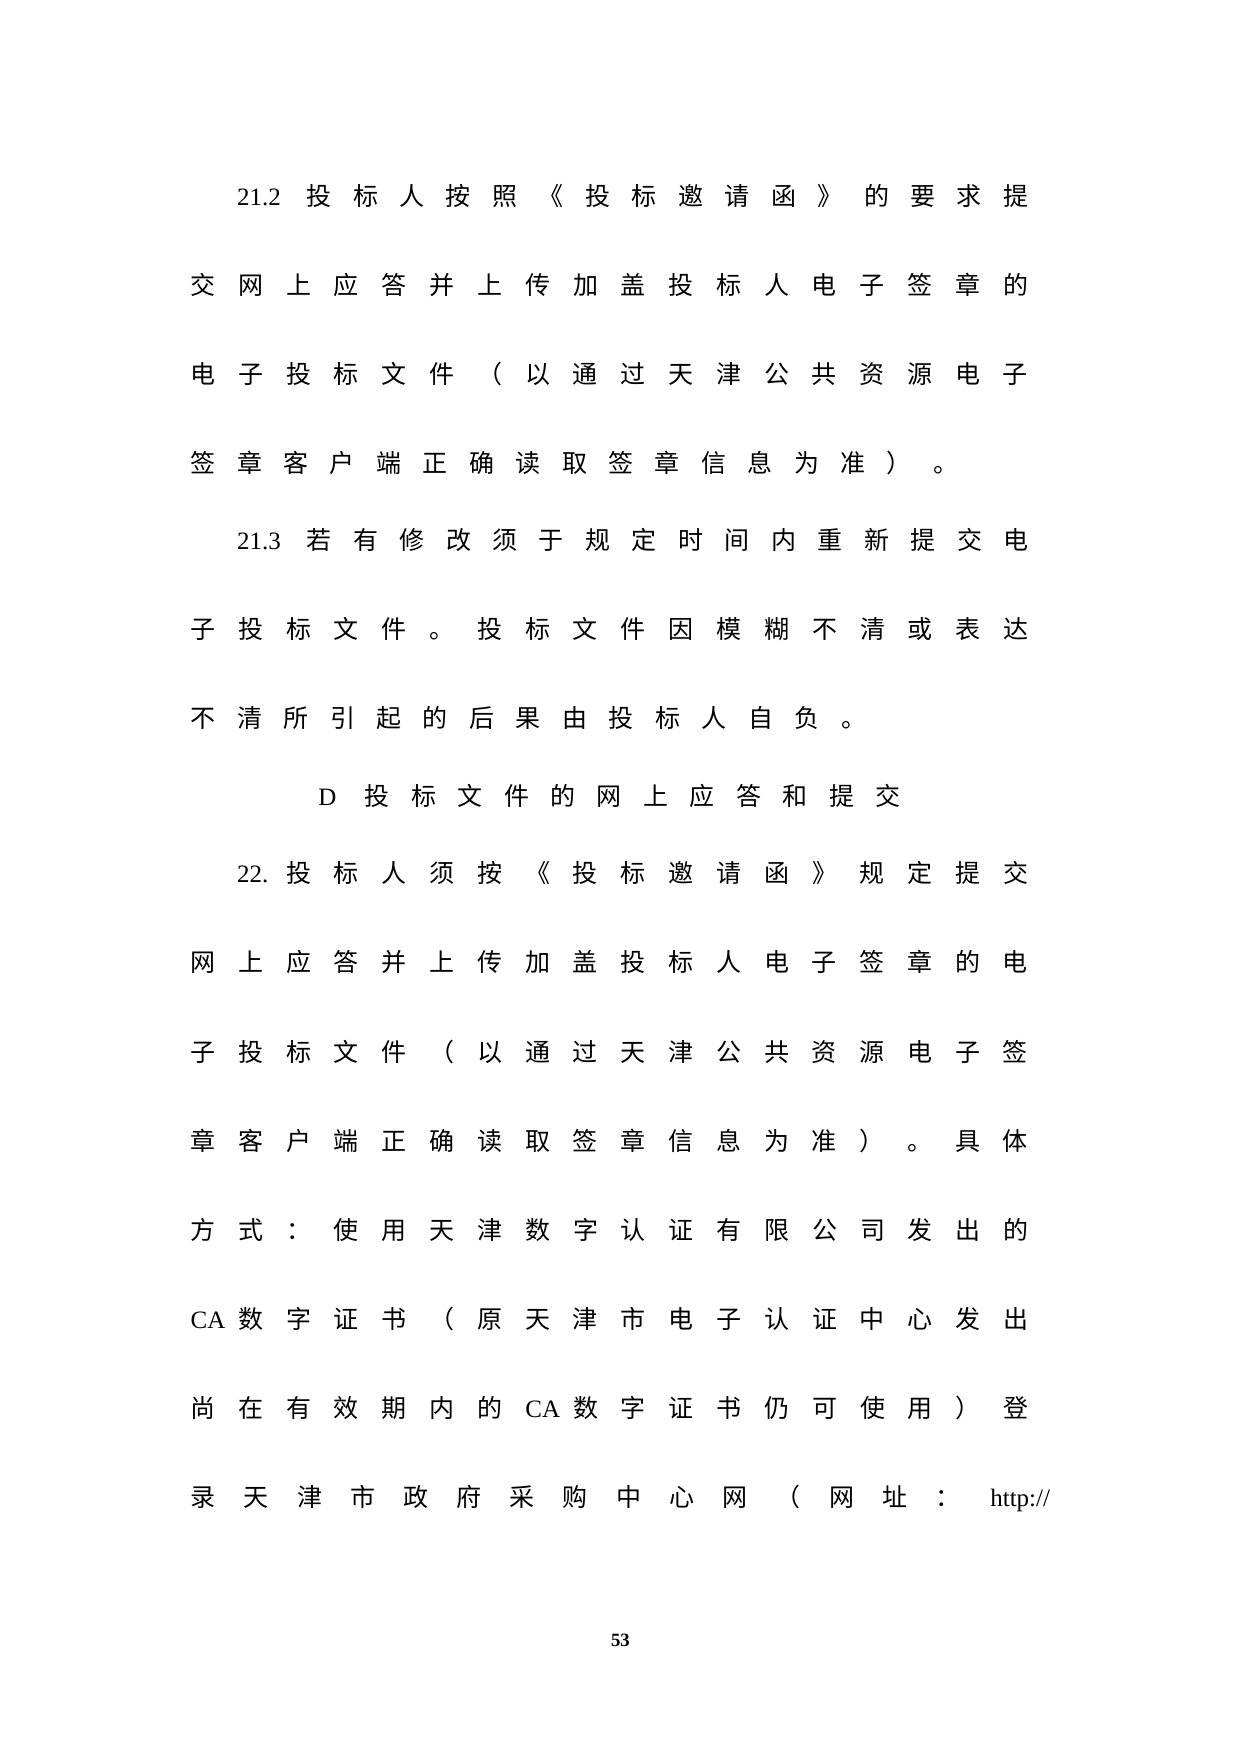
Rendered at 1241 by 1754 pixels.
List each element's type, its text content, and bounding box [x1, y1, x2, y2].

text D 投标文件的网上应答和提交 [190, 765, 1050, 824]
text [190, 842, 1050, 1525]
text 21.3 若有修改须于规定时间内重新提交电子投标文件。投标文件因模糊不清或表达不清所引起的后果由投标人自负。 [190, 509, 1050, 747]
text 21.2 投标人按照《投标邀请函》的要求提交网上应答并上传加盖投标人电子签章的电子投标文件（以通过天津公共资源电子签章客户端正确读取签章信息为准）。 [190, 164, 1050, 491]
